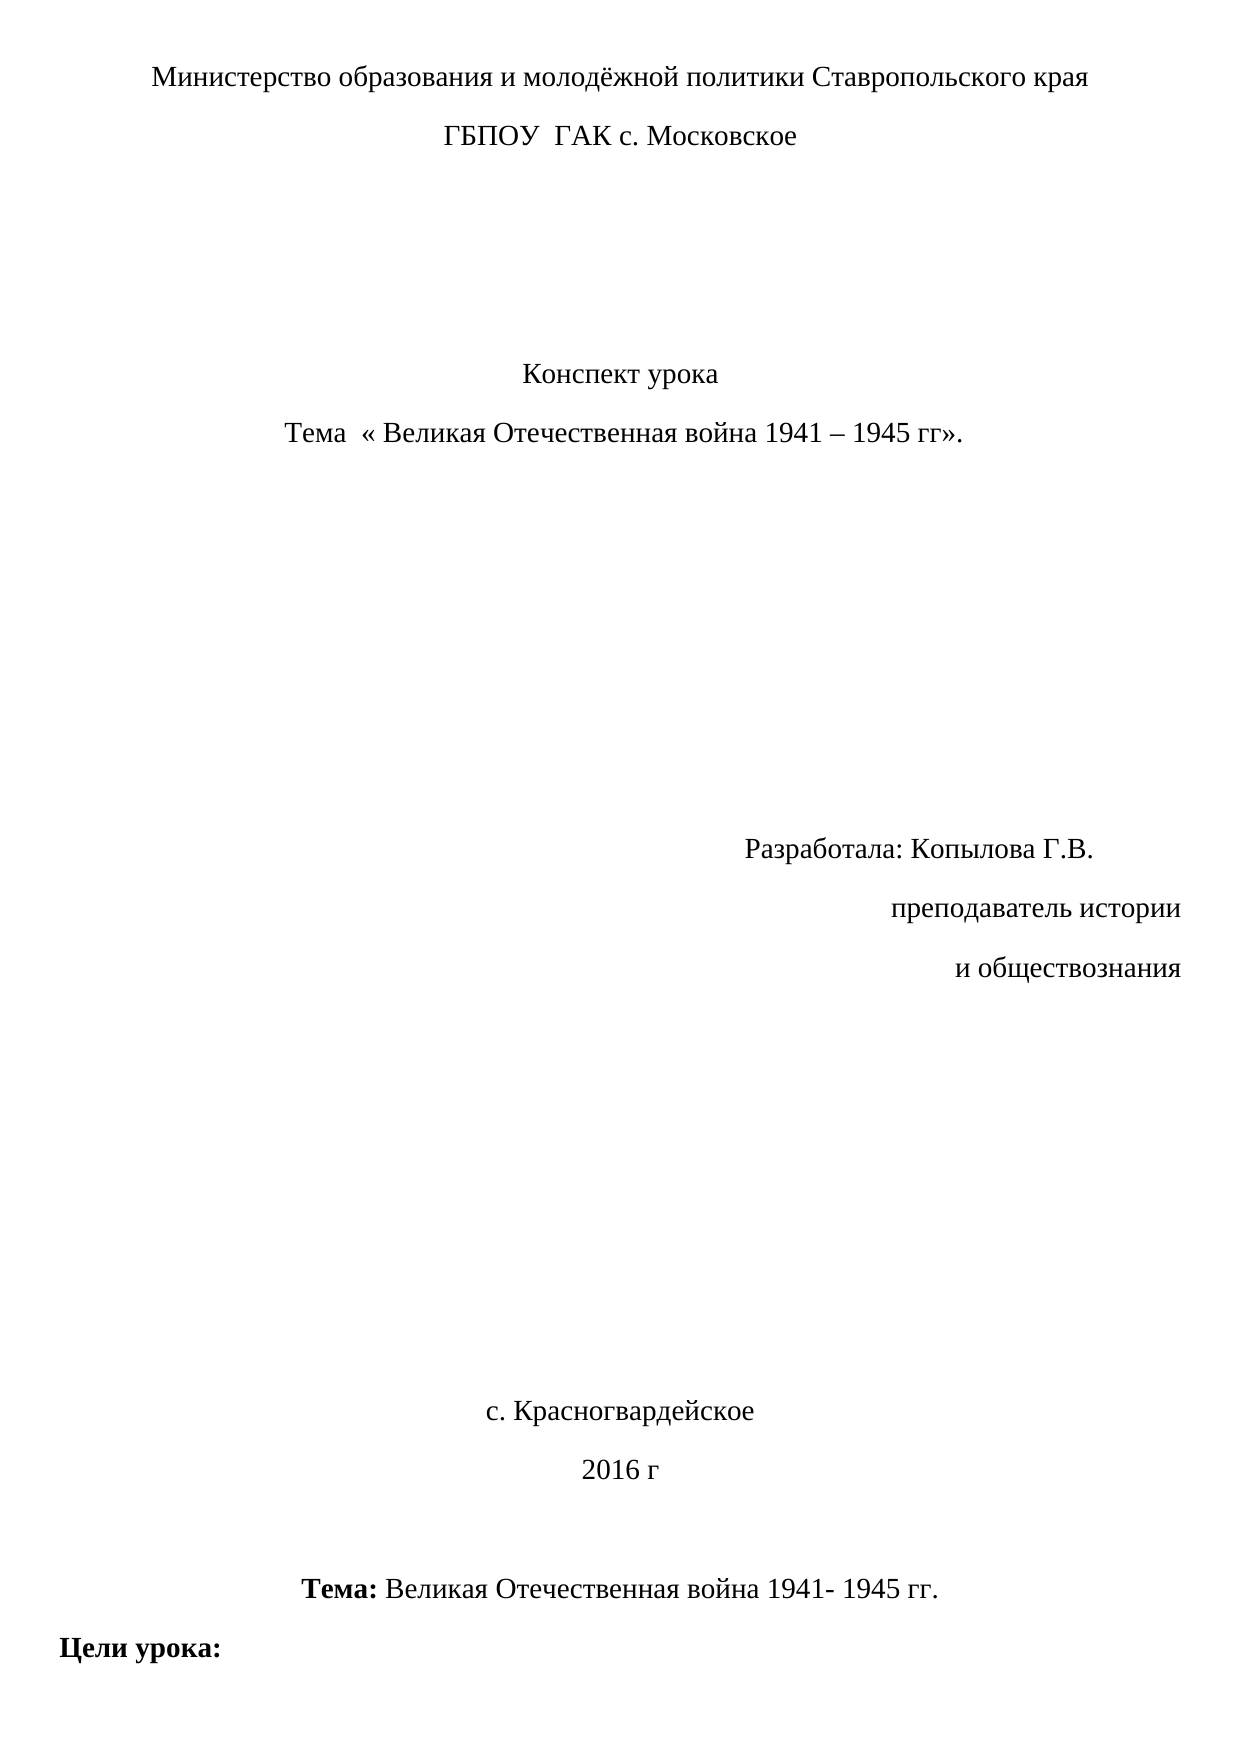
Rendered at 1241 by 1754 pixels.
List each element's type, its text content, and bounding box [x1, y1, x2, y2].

text преподаватель истории [59, 890, 1181, 924]
text и обществознания [59, 950, 1181, 983]
text Цели урока: [59, 1630, 1181, 1664]
text Тема: Великая Отечественная война 1941- 1945 гг. [59, 1571, 1181, 1604]
text с. Красногвардейское [59, 1393, 1181, 1426]
text Тема « Великая Отечественная война 1941 – 1945 гг». [59, 415, 1181, 449]
text Министерство образования и молодёжной политики Ставропольского края [59, 59, 1181, 93]
text ГБПОУ ГАК с. Московское [59, 118, 1181, 152]
text Конспект урока [59, 356, 1181, 389]
text Разработала: Копылова Г.В. [59, 831, 1181, 864]
text 2016 г [59, 1452, 1181, 1486]
